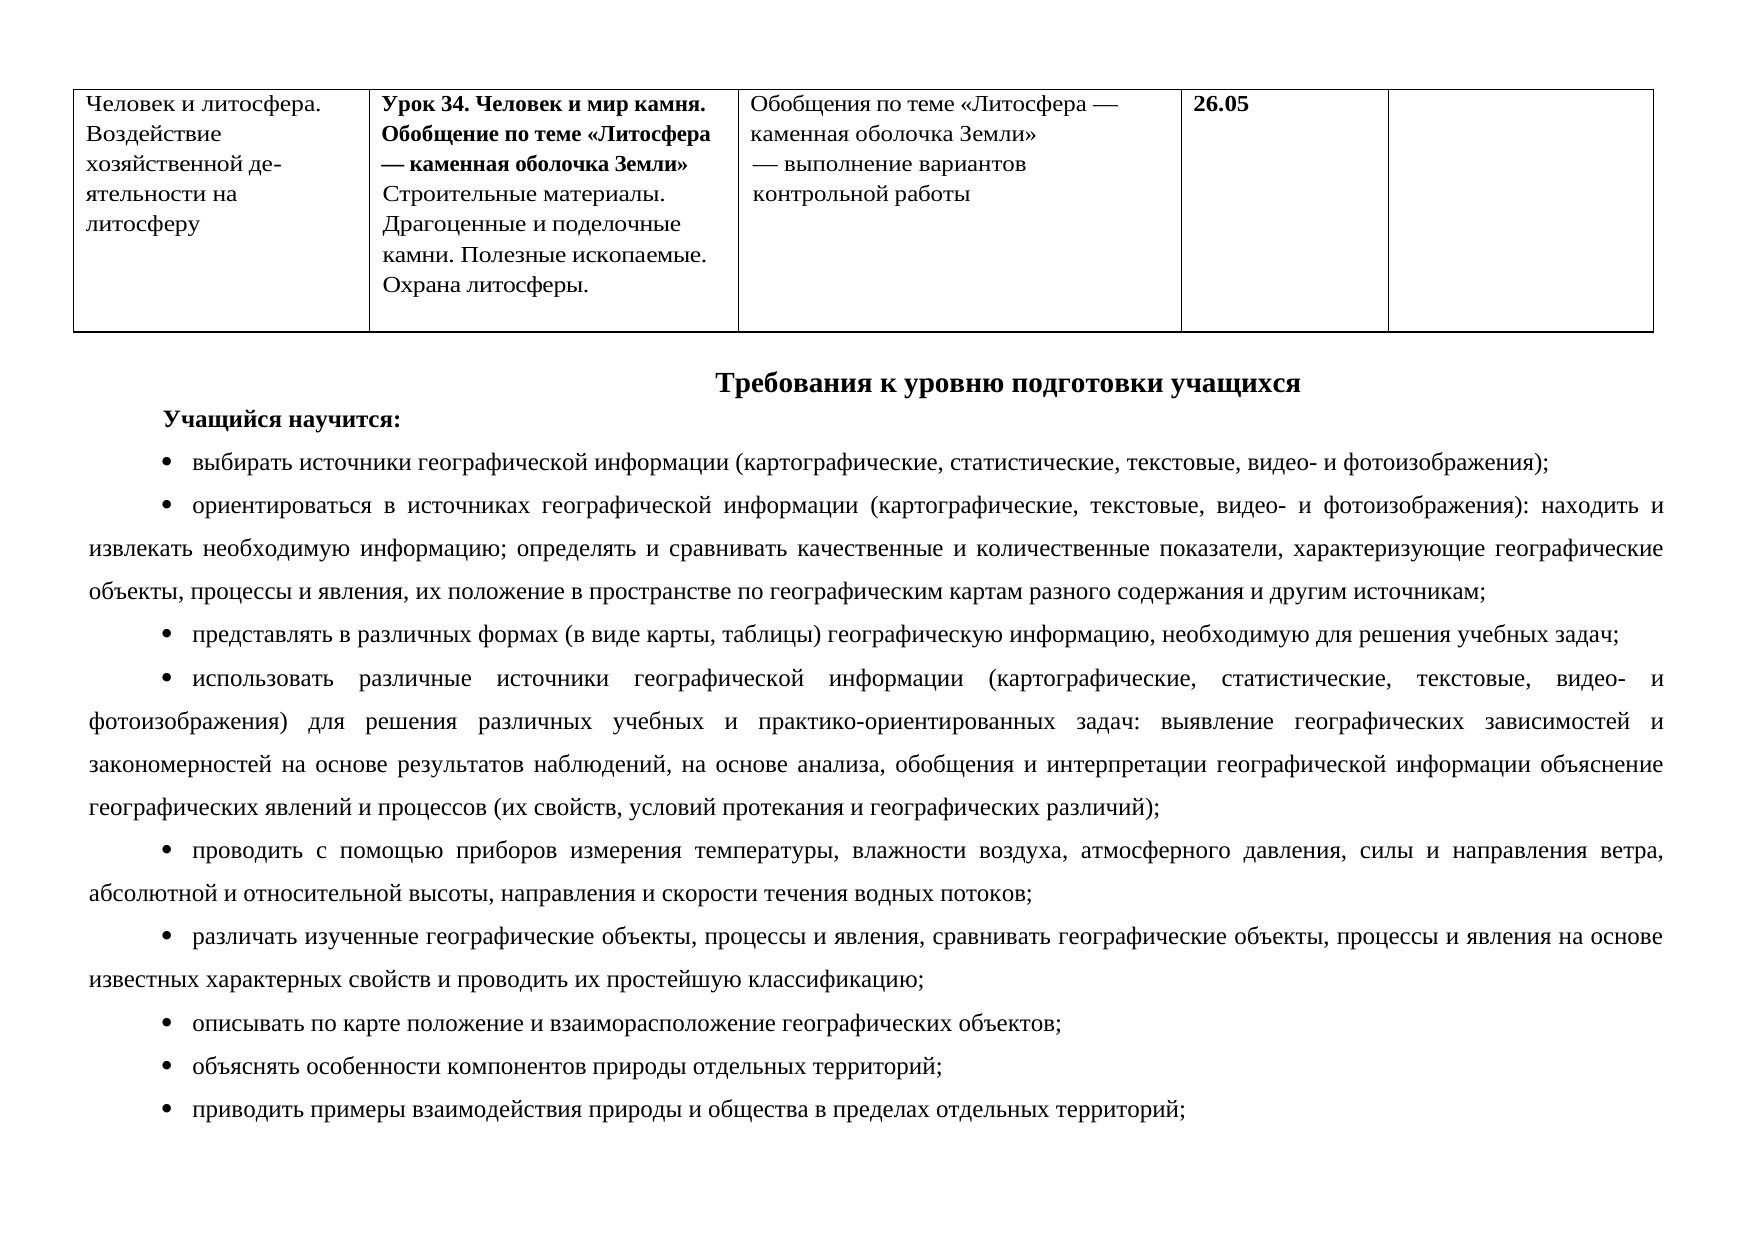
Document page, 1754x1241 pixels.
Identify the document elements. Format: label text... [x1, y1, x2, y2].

list использовать различные источники географической информации (картографические, статистические, текстовые, видео- и фотоизображения) для решения различных учебных и практико-ориентированных задач: выявление географических зависимостей и закономерностей на основе результатов наблюдений, на основе анализа, обобщения и интерпретации географической информации объяснение географических явлений и процессов (их свойств, условий протекания и географических различий); [89, 663, 1665, 821]
table_cell Урок 34. Человек и мир камня. Обобщение по теме «Литосфера — каменная оболочка Земли» Строительные материалы. Драгоценные и поделочные камни. Полезные ископаемые. Охрана литосферы. [370, 90, 738, 331]
list проводить с помощью приборов измерения температуры, влажности воздуха, атмосферного давления, силы и направления ветра, абсолютной и относительной высоты, направления и скорости течения водных потоков; [89, 835, 1665, 907]
list объяснять особенности компонентов природы отдельных территорий; [89, 1051, 1665, 1079]
list описывать по карте положение и взаиморасположение географических объектов; [89, 1008, 1665, 1036]
list представлять в различных формах (в виде карты, таблицы) географическую информацию, необходимую для решения учебных задач; [89, 619, 1665, 648]
list различать изученные географические объекты, процессы и явления, сравнивать географические объекты, процессы и явления на основе известных характерных свойств и проводить их простейшую классификацию; [89, 921, 1665, 993]
list приводить примеры взаимодействия природы и общества в пределах отдельных территорий; [89, 1094, 1665, 1123]
table_cell [1389, 90, 1653, 331]
text Учащийся научится: [89, 404, 1665, 433]
list Требования к уровню подготовки учащихся [351, 365, 1665, 399]
table_cell Обобщения по теме «Литосфера — каменная оболочка Земли» — выполнение вариантов контрольной работы [739, 90, 1181, 331]
list выбирать источники географической информации (картографические, статистические, текстовые, видео- и фотоизображения); [89, 447, 1665, 476]
table_cell 26.05 [1182, 90, 1388, 331]
table_cell Человек и литосфера. Воздействие хозяйственной деятельности на литосферу [74, 90, 369, 331]
list ориентироваться в источниках географической информации (картографические, текстовые, видео- и фотоизображения): находить и извлекать необходимую информацию; определять и сравнивать качественные и количественные показатели, характеризующие географические объекты, процессы и явления, их положение в пространстве по географическим картам разного содержания и другим источникам; [89, 490, 1665, 605]
